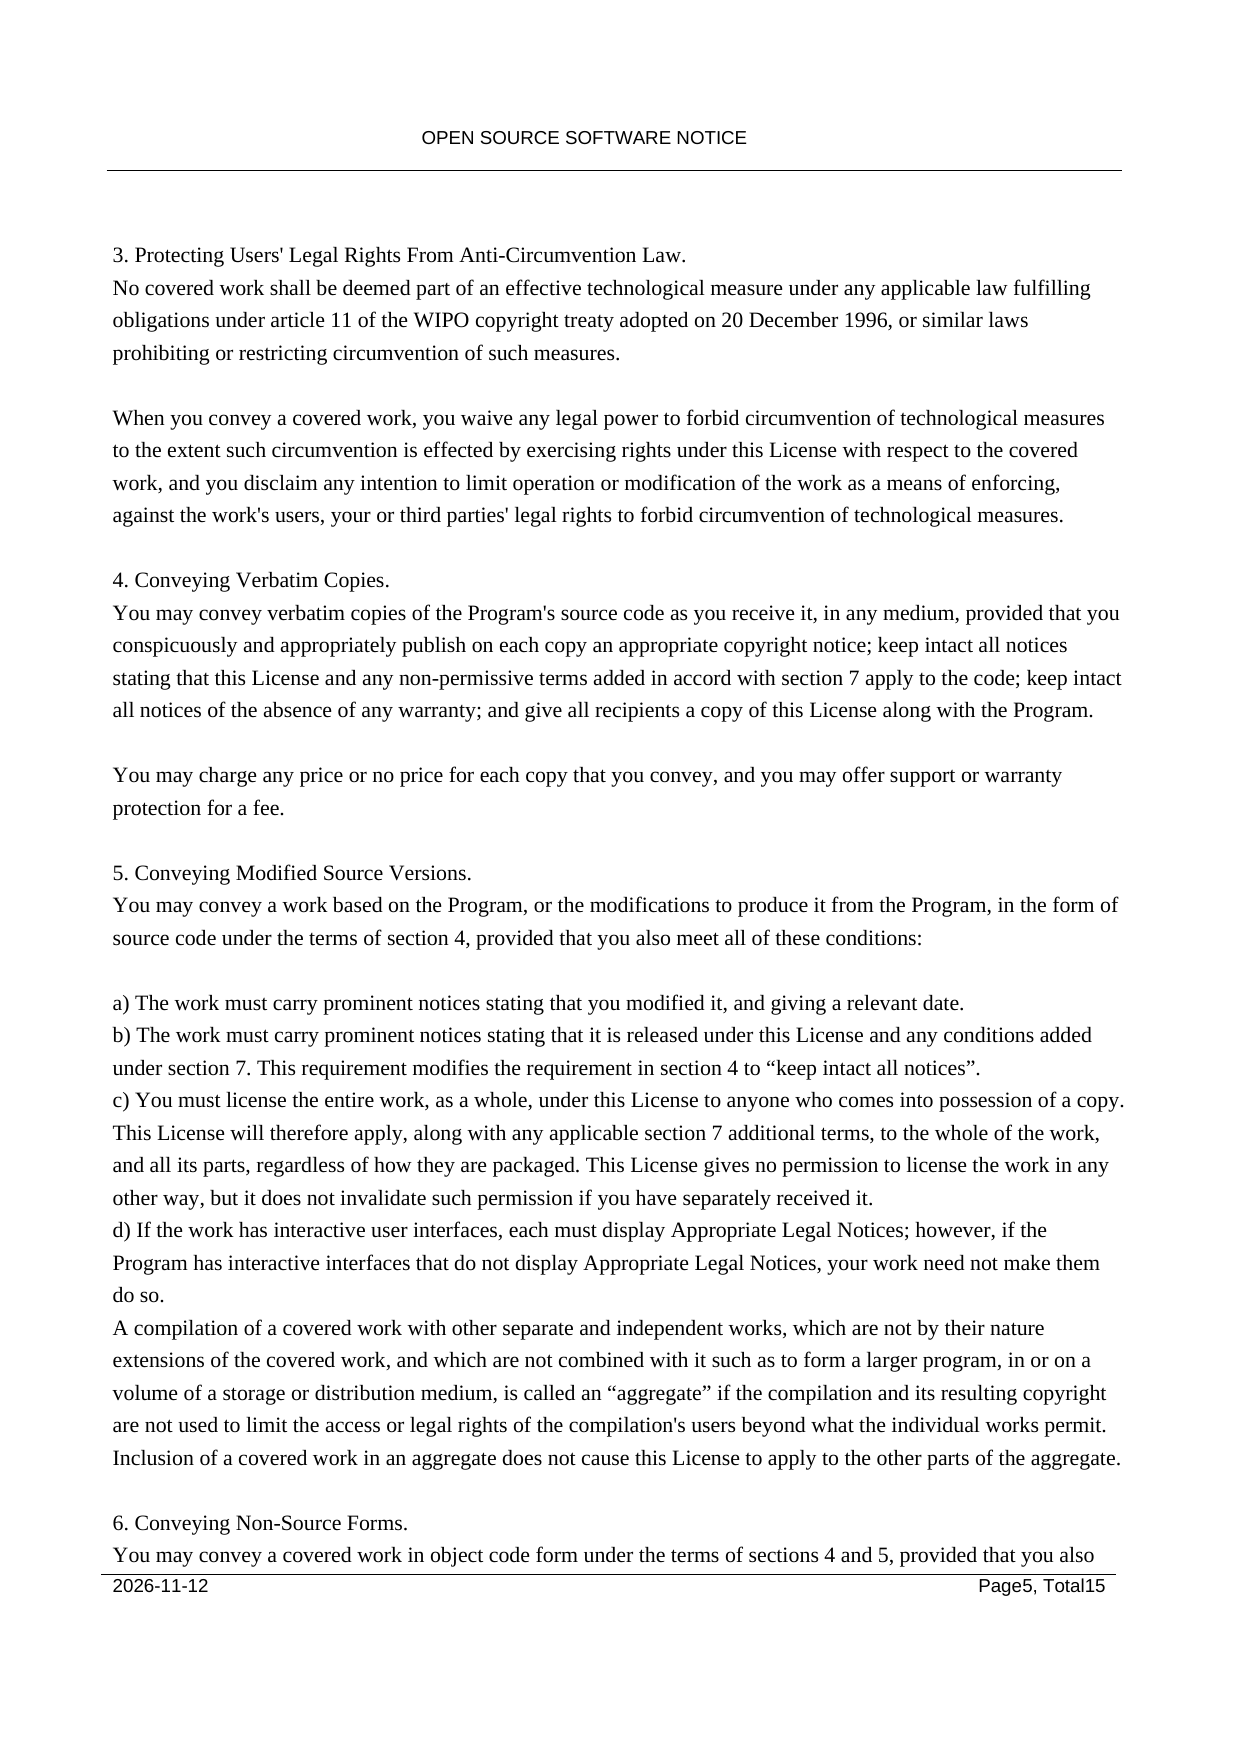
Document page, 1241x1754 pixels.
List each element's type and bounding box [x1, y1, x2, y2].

text [112, 206, 1128, 1571]
